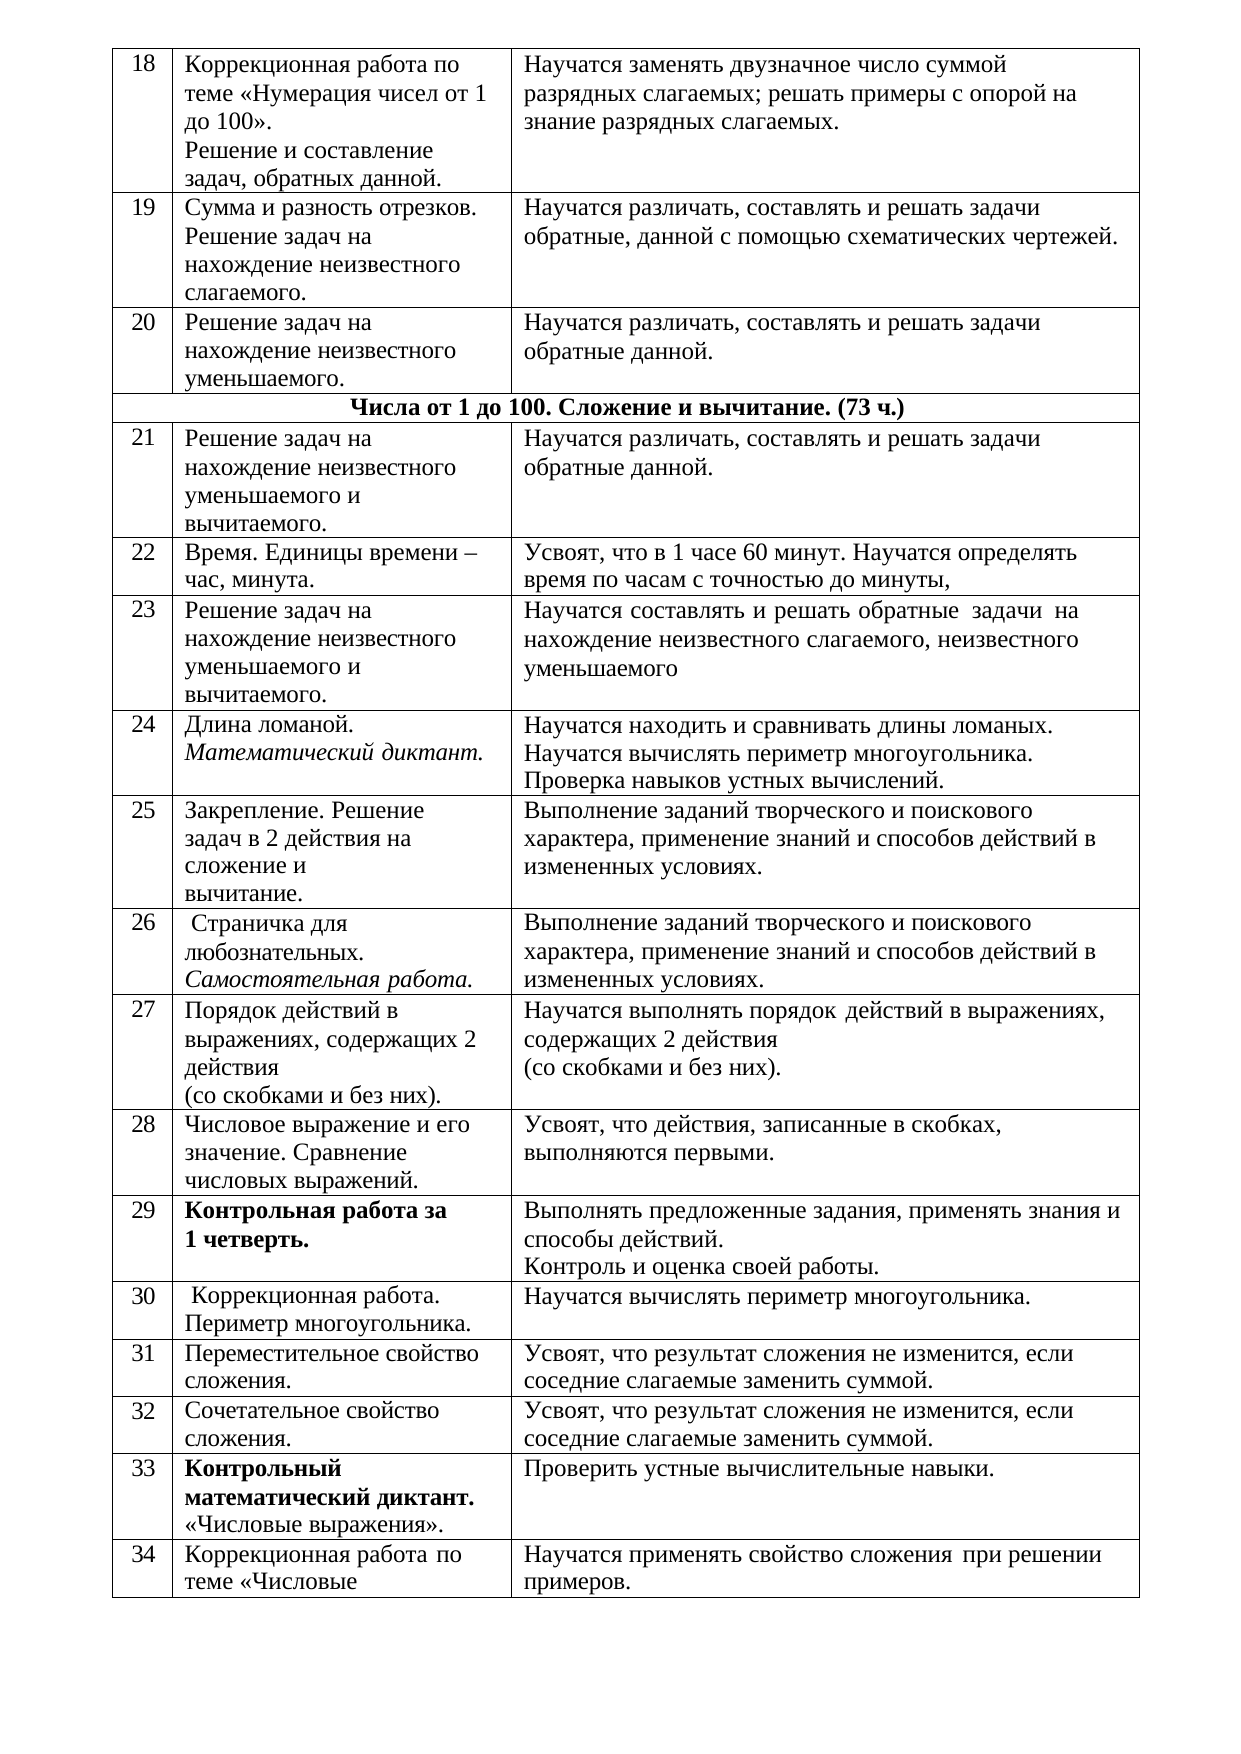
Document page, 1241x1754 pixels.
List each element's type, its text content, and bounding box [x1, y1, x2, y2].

table_cell Усвоят, что результат сложения не изменится, если соседние слагаемые заменить суммой. [512, 1340, 1139, 1396]
table_cell Усвоят, что в 1 часе 60 минут. Научатся определять время по часам с точностью до минуты, [512, 538, 1139, 594]
table_cell Научатся находить и сравнивать длины ломаных. Научатся вычислять периметр многоугольника. Проверка навыков устных вычислений. [512, 711, 1139, 795]
table_cell Решение задач на нахождение неизвестного уменьшаемого. [173, 308, 511, 393]
table_cell Усвоят, что результат сложения не изменится, если соседние слагаемые заменить суммой. [512, 1397, 1139, 1453]
table_cell 29 [113, 1196, 172, 1281]
table_cell Длина ломаной. Математический диктант. [173, 711, 511, 795]
table_cell Научатся применять свойство сложения при решении примеров. [512, 1540, 1139, 1597]
table_cell 19 [113, 193, 172, 307]
table_cell 25 [113, 796, 172, 907]
table_cell Научатся различать, составлять и решать задачи обратные данной. [512, 308, 1139, 393]
table_cell Научатся вычислять периметр многоугольника. [512, 1282, 1139, 1338]
table_cell 23 [113, 596, 172, 709]
table_cell 22 [113, 538, 172, 594]
table_cell Порядок действий в выражениях, содержащих 2 действия (со скобками и без них). [173, 995, 511, 1109]
table_cell Научатся составлять и решать обратные задачи на нахождение неизвестного слагаемого, неизвестного уменьшаемого [512, 596, 1139, 709]
table_cell Числа от 1 до 100. Сложение и вычитание. (73 ч.) [113, 394, 1139, 422]
table_cell Выполнение заданий творческого и поискового характера, применение знаний и способов действий в измененных условиях. [512, 909, 1139, 994]
table_cell Научатся различать, составлять и решать задачи обратные данной. [512, 423, 1139, 537]
table_cell Коррекционная работа по теме «Числовые [173, 1540, 511, 1597]
table_cell 30 [113, 1282, 172, 1338]
table_cell Сумма и разность отрезков. Решение задач на нахождение неизвестного слагаемого. [173, 193, 511, 307]
table_cell Контрольный математический диктант. «Числовые выражения». [173, 1454, 511, 1539]
table_header Научатся заменять двузначное число суммой разрядных слагаемых; решать примеры с опорой на знание разрядных слагаемых. [512, 49, 1139, 192]
table_cell Страничка для любознательных. Самостоятельная работа. [173, 909, 511, 994]
table_cell Решение задач на нахождение неизвестного уменьшаемого и вычитаемого. [173, 596, 511, 709]
table_cell Научатся различать, составлять и решать задачи обратные, данной с помощью схематических чертежей. [512, 193, 1139, 307]
table_cell 20 [113, 308, 172, 393]
table_cell 33 [113, 1454, 172, 1539]
table_cell 28 [113, 1110, 172, 1195]
table_cell 27 [113, 995, 172, 1109]
table_cell 32 [113, 1397, 172, 1453]
table_cell Закрепление. Решение задач в 2 действия на сложение и вычитание. [173, 796, 511, 907]
table_cell 31 [113, 1340, 172, 1396]
table_cell Сочетательное свойство сложения. [173, 1397, 511, 1453]
table_header Коррекционная работа по теме «Нумерация чисел от 1 до 100». Решение и составление задач, обратных данной. [173, 49, 511, 192]
table_cell Научатся выполнять порядок действий в выражениях, содержащих 2 действия (со скобками и без них). [512, 995, 1139, 1109]
table_cell Проверить устные вычислительные навыки. [512, 1454, 1139, 1539]
table_cell 34 [113, 1540, 172, 1597]
table_cell Усвоят, что действия, записанные в скобках, выполняются первыми. [512, 1110, 1139, 1195]
table_cell 26 [113, 909, 172, 994]
table_cell Время. Единицы времени – час, минута. [173, 538, 511, 594]
table_cell 24 [113, 711, 172, 795]
table_header 18 [113, 49, 172, 192]
table_cell Решение задач на нахождение неизвестного уменьшаемого и вычитаемого. [173, 423, 511, 537]
table_cell Контрольная работа за 1 четверть. [173, 1196, 511, 1281]
table_cell Выполнение заданий творческого и поискового характера, применение знаний и способов действий в измененных условиях. [512, 796, 1139, 907]
table_cell Числовое выражение и его значение. Сравнение числовых выражений. [173, 1110, 511, 1195]
table_cell Выполнять предложенные задания, применять знания и способы действий. Контроль и оценка своей работы. [512, 1196, 1139, 1281]
table_cell Переместительное свойство сложения. [173, 1340, 511, 1396]
table_cell 21 [113, 423, 172, 537]
table_cell Коррекционная работа. Периметр многоугольника. [173, 1282, 511, 1338]
